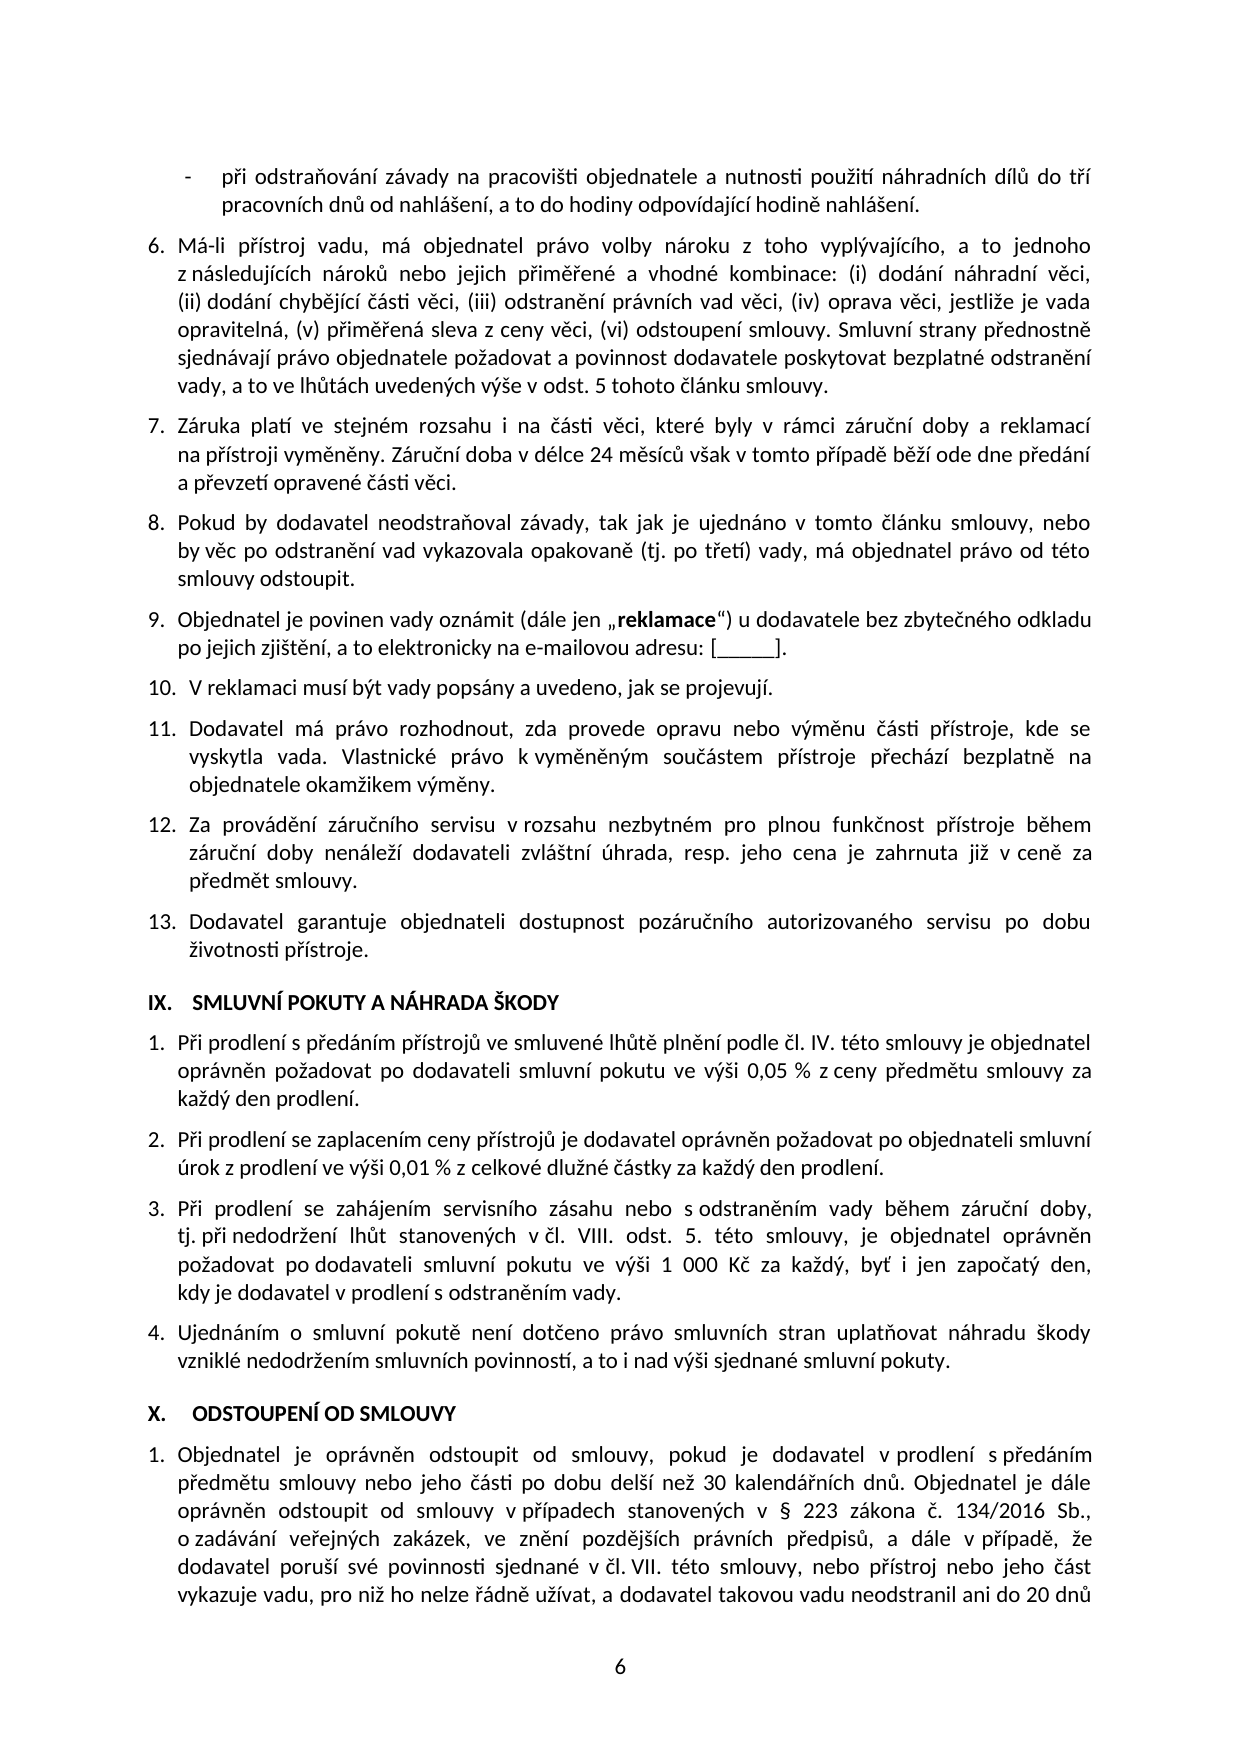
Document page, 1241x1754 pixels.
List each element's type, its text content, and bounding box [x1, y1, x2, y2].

list Dodavatel garantuje objednateli dostupnost pozáručního autorizovaného servisu po dobu životnosti přístroje. [148, 907, 1093, 963]
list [148, 1440, 1093, 1608]
list Objednatel je povinen vady oznámit (dále jen „reklamace“) u dodavatele bez zbytečného odkladu po jejich zjištění, a to elektronicky na e-mailovou adresu: . [148, 605, 1093, 661]
list ODSTOUPENÍ OD SMLOUVY [148, 1399, 1093, 1427]
list Dodavatel má právo rozhodnout, zda provede opravu nebo výměnu části přístroje, kde se vyskytla vada. Vlastnické právo k vyměněným součástem přístroje přechází bezplatně na objednatele okamžikem výměny. [148, 714, 1093, 798]
list Za provádění záručního servisu v rozsahu nezbytném pro plnou funkčnost přístroje během záruční doby nenáleží dodavateli zvláštní úhrada, resp. jeho cena je zahrnuta již v ceně za předmět smlouvy. [148, 810, 1093, 894]
list při odstraňování závady na pracovišti objednatele a nutnosti použití náhradních dílů do tří pracovních dnů od nahlášení, a to do hodiny odpovídající hodině nahlášení. [184, 162, 1093, 218]
list Záruka platí ve stejném rozsahu i na části věci, které byly v rámci záruční doby a reklamací na přístroji vyměněny. Záruční doba v délce 24 měsíců však v tomto případě běží ode dne předání a převzetí opravené části věci. [148, 412, 1093, 496]
list Má-li přístroj vadu, má objednatel právo volby nároku z toho vyplývajícího, a to jednoho z následujících nároků nebo jejich přiměřené a vhodné kombinace: (i) dodání náhradní věci, (ii) dodání chybějící části věci, (iii) odstranění právních vad věci, (iv) oprava věci, jestliže je vada opravitelná, (v) přiměřená sleva z ceny věci, (vi) odstoupení smlouvy. Smluvní strany přednostně sjednávají právo objednatele požadovat a povinnost dodavatele poskytovat bezplatné odstranění vady, a to ve lhůtách uvedených výše v odst. 5 tohoto článku smlouvy. [148, 231, 1093, 399]
list V reklamaci musí být vady popsány a uvedeno, jak se projevují. [148, 673, 1093, 701]
list Pokud by dodavatel neodstraňoval závady, tak jak je ujednáno v tomto článku smlouvy, nebo by věc po odstranění vad vykazovala opakovaně (tj. po třetí) vady, má objednatel právo od této smlouvy odstoupit. [148, 508, 1093, 592]
list Při prodlení s předáním přístrojů ve smluvené lhůtě plnění podle čl. IV. této smlouvy je objednatel oprávněn požadovat po dodavateli smluvní pokutu ve výši 0,05 % z ceny předmětu smlouvy za každý den prodlení. [148, 1028, 1093, 1113]
list Při prodlení se zaplacením ceny přístrojů je dodavatel oprávněn požadovat po objednateli smluvní úrok z prodlení ve výši 0,01 % z celkové dlužné částky za každý den prodlení. [148, 1125, 1093, 1181]
list SMLUVNÍ POKUTY A NÁHRADA ŠKODY [148, 988, 1093, 1016]
list Při prodlení se zahájením servisního zásahu nebo s odstraněním vady během záruční doby, tj. při nedodržení lhůt stanovených v čl. VIII. odst. 5. této smlouvy, je objednatel oprávněn požadovat po dodavateli smluvní pokutu ve výši 1 000 Kč za každý, byť i jen započatý den, kdy je dodavatel v prodlení s odstraněním vady. [148, 1194, 1093, 1306]
list Ujednáním o smluvní pokutě není dotčeno právo smluvních stran uplatňovat náhradu škody vzniklé nedodržením smluvních povinností, a to i nad výši sjednané smluvní pokuty. [148, 1318, 1093, 1374]
